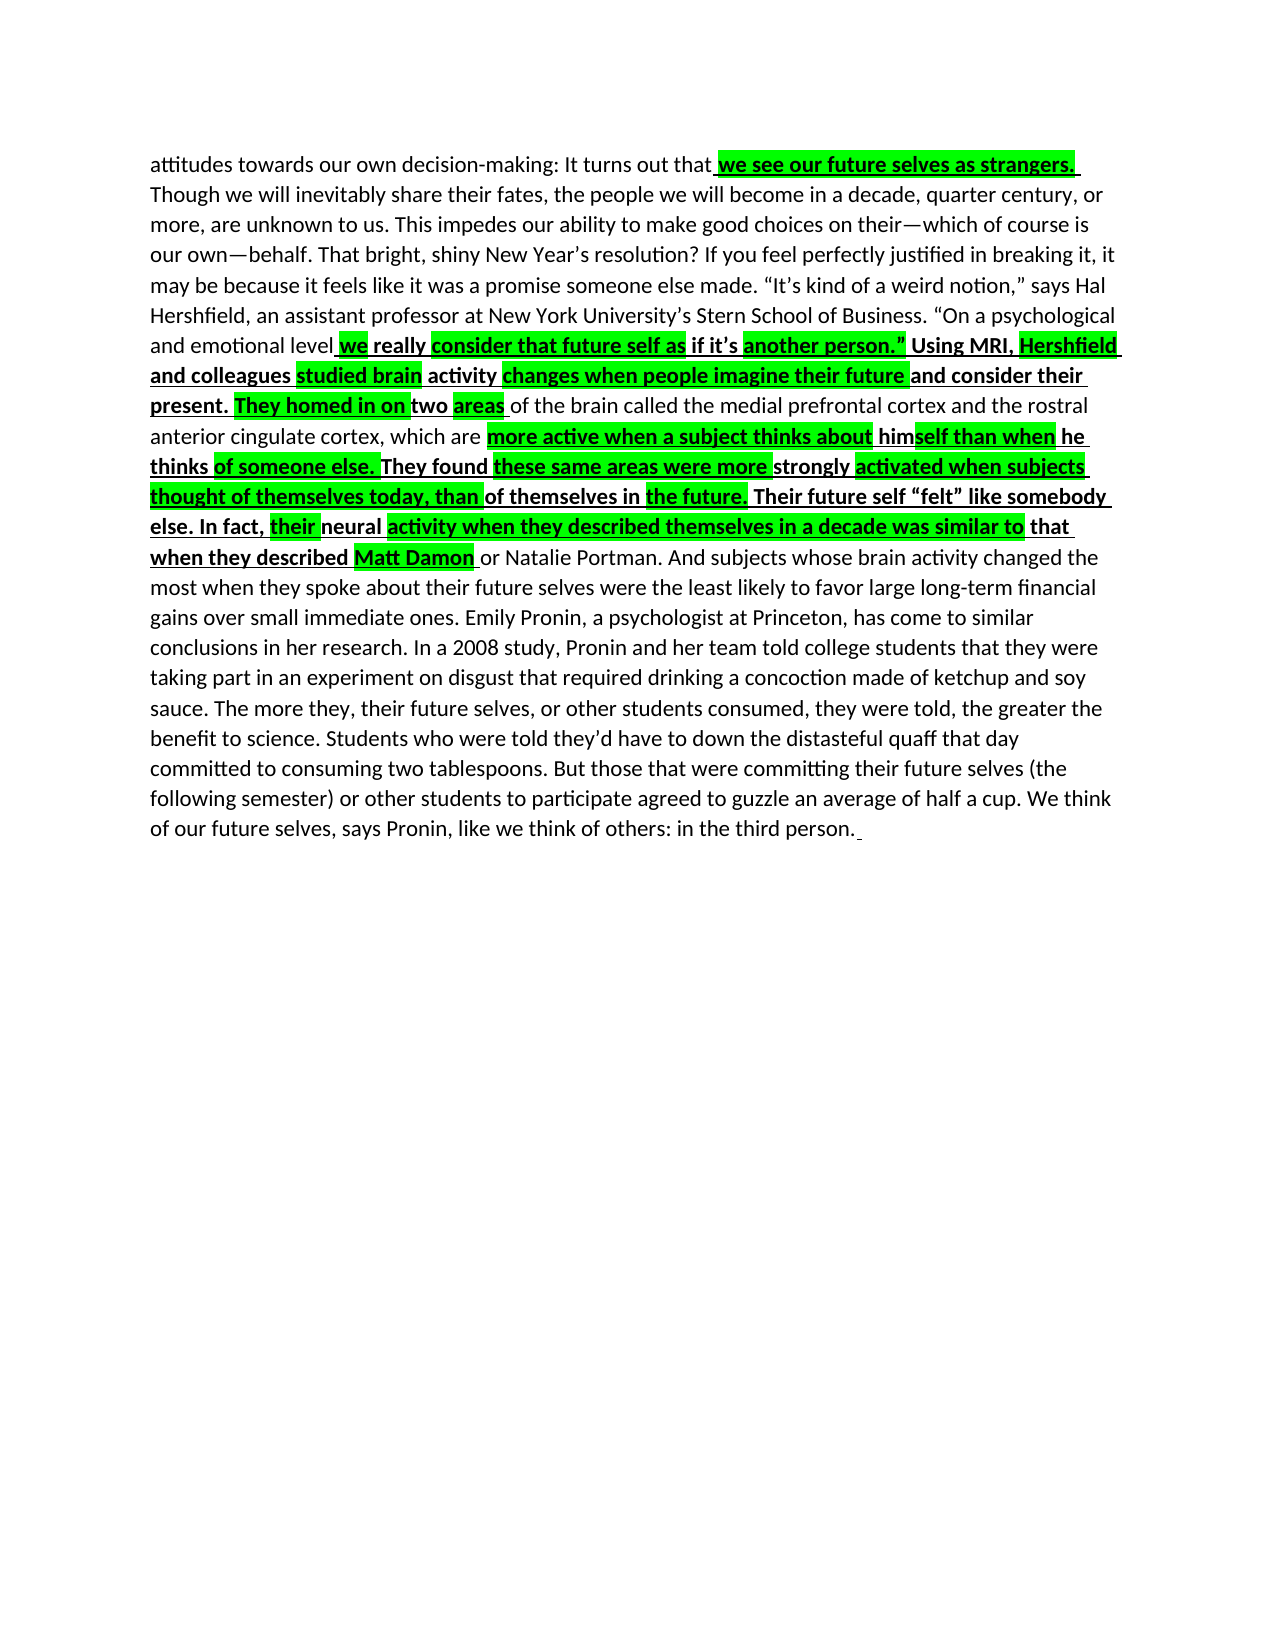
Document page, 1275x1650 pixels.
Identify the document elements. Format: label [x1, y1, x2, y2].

text [150, 150, 1125, 843]
